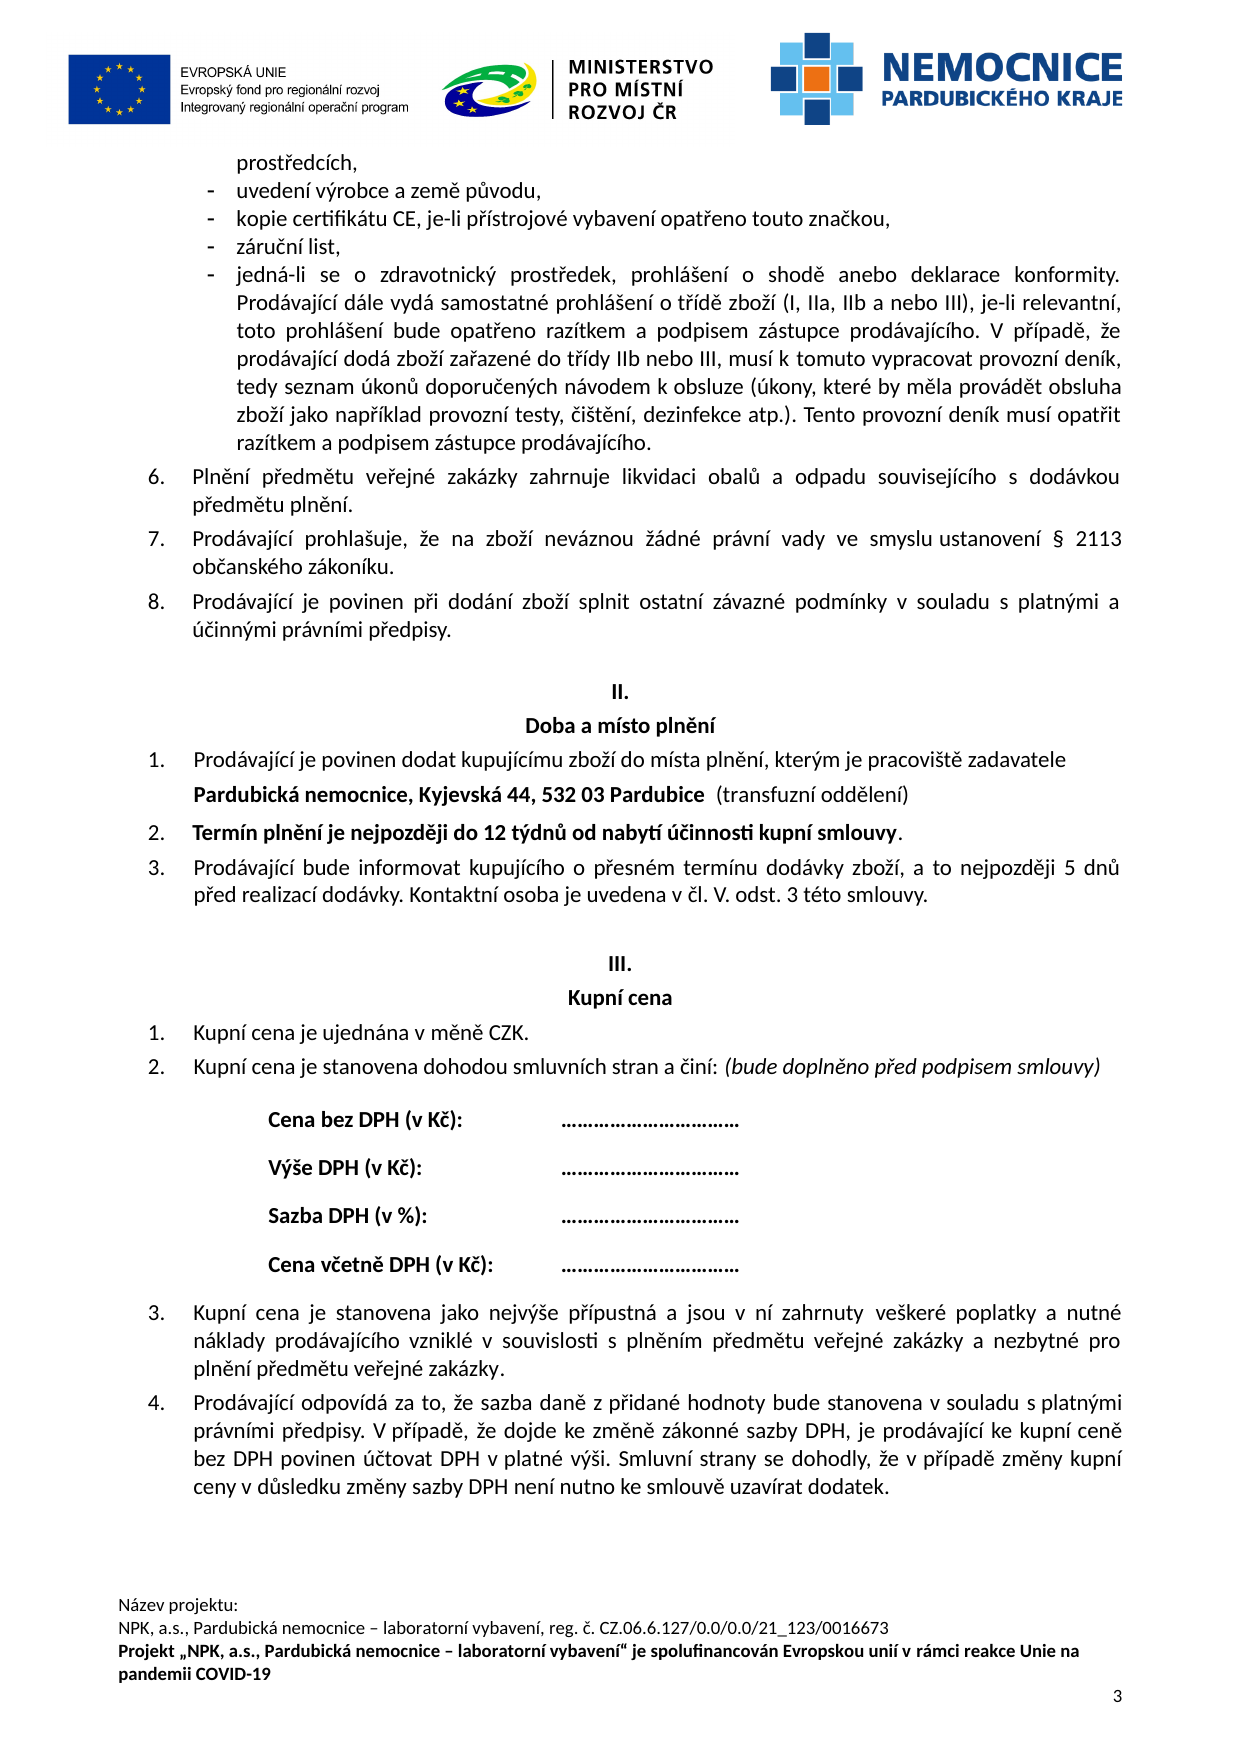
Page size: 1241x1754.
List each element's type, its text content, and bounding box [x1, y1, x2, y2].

text Kupní cena [118, 983, 1122, 1011]
list zápis o provedené instruktáži zaměstnanců v souladu se zákonem o zdravotnických prostředcích, [207, 148, 1122, 176]
list Prodávající odpovídá za to, že sazba daně z přidané hodnoty bude stanovena v souladu s platnými právními předpisy. V případě, že dojde ke změně zákonné sazby DPH, je prodávající ke kupní ceně bez DPH povinen účtovat DPH v platné výši. Smluvní strany se dohodly, že v případě změny kupní ceny v důsledku změny sazby DPH není nutno ke smlouvě uzavírat dodatek. [148, 1388, 1122, 1500]
list uvedení výrobce a země původu, [207, 176, 1122, 204]
list Kupní cena je stanovena jako nejvýše přípustná a jsou v ní zahrnuty veškeré poplatky a nutné náklady prodávajícího vzniklé v souvislosti s plněním předmětu veřejné zakázky a nezbytné pro plnění předmětu veřejné zakázky. [148, 1298, 1122, 1382]
picture [46, 32, 735, 147]
list Kupní cena je ujednána v měně CZK. [148, 1018, 1122, 1046]
list Kupní cena je stanovena dohodou smluvních stran a činí: (bude doplněno před podpisem smlouvy) [148, 1052, 1122, 1080]
text Cena včetně DPH (v Kč): …………………………… [268, 1250, 1122, 1278]
text Sazba DPH (v %): …………………………… [268, 1201, 1122, 1229]
list Termín plnění je nejpozději do 12 týdnů od nabytí účinnosti kupní smlouvy. [148, 818, 1122, 846]
text II. [118, 677, 1122, 705]
text III. [118, 949, 1122, 977]
list Prodávající je povinen dodat kupujícímu zboží do místa plnění, kterým je pracoviště zadavatele [148, 746, 1122, 774]
list kopie certifikátu CE, je-li přístrojové vybavení opatřeno touto značkou, [207, 204, 1122, 232]
picture [769, 31, 1123, 126]
text Pardubická nemocnice, Kyjevská 44, 532 03 Pardubice (transfuzní oddělení) [193, 780, 1122, 808]
list jedná-li se o zdravotnický prostředek, prohlášení o shodě anebo deklarace konformity. Prodávající dále vydá samostatné prohlášení o třídě zboží (I, IIa, IIb a nebo III), je-li relevantní, toto prohlášení bude opatřeno razítkem a podpisem zástupce prodávajícího. V případě, že prodávající dodá zboží zařazené do třídy IIb nebo III, musí k tomuto vypracovat provozní deník, tedy seznam úkonů doporučených návodem k obsluze (úkony, které by měla provádět obsluha zboží jako například provozní testy, čištění, dezinfekce atp.). Tento provozní deník musí opatřit razítkem a podpisem zástupce prodávajícího. [207, 260, 1122, 456]
list Prodávající bude informovat kupujícího o přesném termínu dodávky zboží, a to nejpozději 5 dnů před realizací dodávky. Kontaktní osoba je uvedena v čl. V. odst. 3 této smlouvy. [148, 853, 1122, 909]
list Prodávající prohlašuje, že na zboží neváznou žádné právní vady ve smyslu ustanovení § 2113 občanského zákoníku. [148, 524, 1122, 581]
list záruční list, [207, 232, 1122, 260]
text Výše DPH (v Kč): …………………………… [268, 1153, 1122, 1181]
list Prodávající je povinen při dodání zboží splnit ostatní závazné podmínky v souladu s platnými a účinnými právními předpisy. [148, 587, 1122, 643]
list Plnění předmětu veřejné zakázky zahrnuje likvidaci obalů a odpadu souvisejícího s dodávkou předmětu plnění. [148, 462, 1122, 518]
text Doba a místo plnění [118, 711, 1122, 739]
text Cena bez DPH (v Kč): …………………………… [268, 1105, 1122, 1133]
